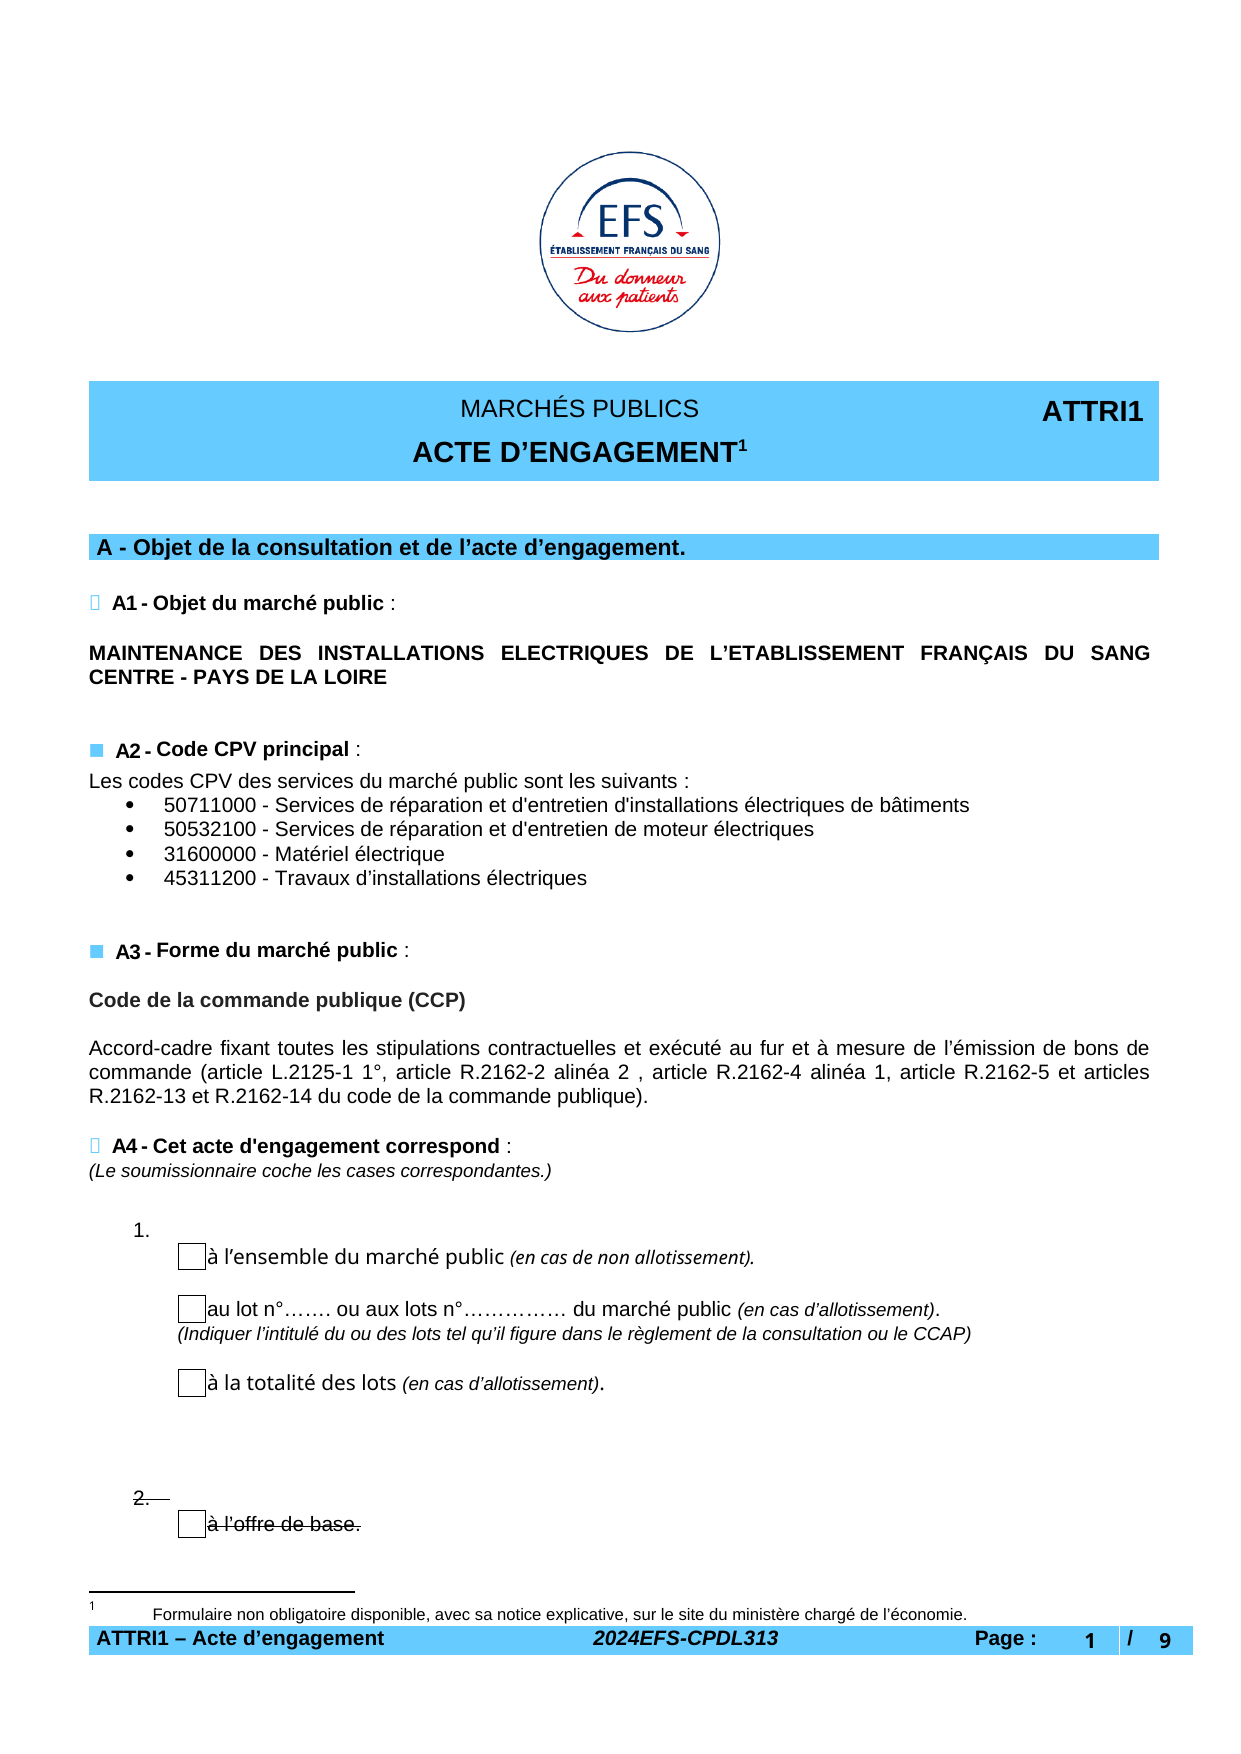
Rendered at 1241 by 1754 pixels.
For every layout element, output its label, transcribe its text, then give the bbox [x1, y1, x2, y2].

text  A1 - Objet du marché public : [89, 588, 1152, 617]
text Code de la commande publique (CCP) [89, 988, 1152, 1012]
text MAINTENANCE DES INSTALLATIONS ELECTRIQUES DE L’ETABLISSEMENT FRANÇAIS DU SANG CENTRE - PAYS DE LA LOIRE [89, 641, 1152, 689]
text Accord-cadre fixant toutes les stipulations contractuelles et exécuté au fur et à mesure de l’émission de bons de commande (article L.2125-1 1°, article R.2162-2 alinéa 2 , article R.2162-4 alinéa 1, article R.2162-5 et articles R.2162-13 et R.2162-14 du code de la commande publique). [89, 1036, 1152, 1107]
list 50532100 - Services de réparation et d'entretien de moteur électriques [126, 817, 1152, 841]
table_header MARCHéS PUBLICS ACTE D’ENGAGEMENT [89, 381, 1026, 481]
text (Le soumissionnaire coche les cases correspondantes.) [89, 1160, 1152, 1181]
text à l’offre de base. [177, 1509, 1152, 1538]
table_header ATTRI1 [1026, 381, 1159, 481]
text A2 - Code CPV principal : [89, 737, 1152, 763]
list 31600000 - Matériel électrique [126, 841, 1152, 865]
text A3 - Forme du marché public : [89, 937, 1152, 964]
picture [518, 130, 741, 353]
list 45311200 - Travaux d’installations électriques [126, 865, 1152, 889]
text au lot n°……. ou aux lots n°…………… du marché public (en cas d’allotissement). [177, 1294, 1152, 1323]
text (Indiquer l’intitulé du ou des lots tel qu’il figure dans le règlement de la consultation ou le CCAP) [177, 1323, 1152, 1344]
text Les codes CPV des services du marché public sont les suivants : [89, 769, 1152, 793]
text  A4 - Cet acte d'engagement correspond : [89, 1131, 1152, 1160]
table_header [87, 86, 1174, 353]
text à la totalité des lots (en cas d’allotissement). [177, 1368, 1152, 1397]
list 50711000 - Services de réparation et d'entretien d'installations électriques de bâtiments [126, 793, 1152, 817]
table_header A - Objet de la consultation et de l’acte d’engagement. [89, 534, 1159, 560]
text à l’ensemble du marché public (en cas de non allotissement). [177, 1242, 1152, 1270]
